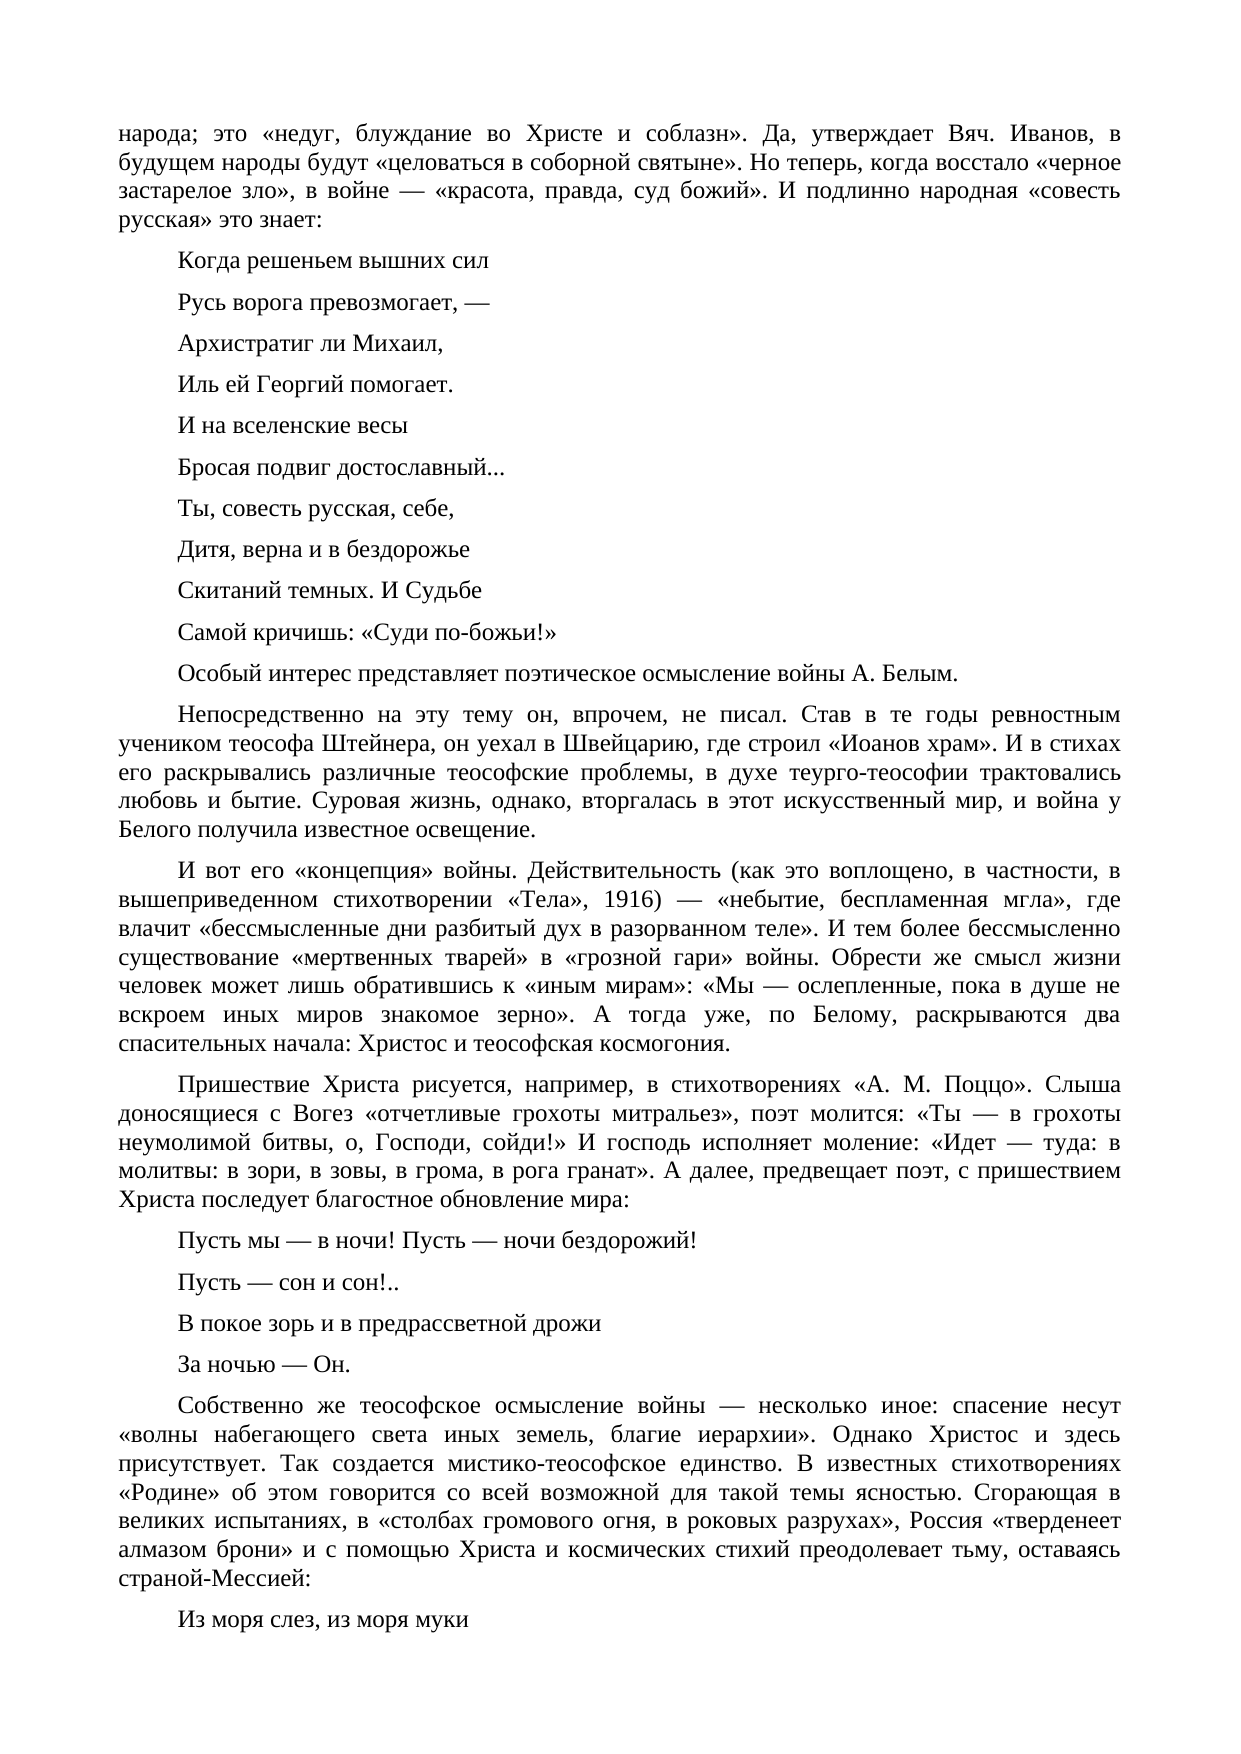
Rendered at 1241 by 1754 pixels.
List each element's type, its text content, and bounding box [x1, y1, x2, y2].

text Пусть — сон и сон!.. [118, 1267, 1122, 1296]
text Самой кричишь: «Суди по-божьи!» [118, 617, 1122, 646]
text В покое зорь и в предрассветной дрожи [118, 1308, 1122, 1337]
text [118, 118, 1122, 233]
text Иль ей Георгий помогает. [118, 369, 1122, 398]
text Пришествие Христа рисуется, например, в стихотворениях «А. М. Поццо». Слыша доносящиеся с Вогез «отчетливые грохоты митральез», поэт молится: «Ты — в грохоты неумолимой битвы, о, Господи, сойди!» И господь исполняет моление: «Идет — туда: в молитвы: в зори, в зовы, в грома, в рога гранат». А далее, предвещает поэт, с пришествием Христа последует благостное обновление мира: [118, 1069, 1122, 1213]
text За ночью — Он. [118, 1349, 1122, 1378]
text Особый интерес представляет поэтическое осмысление войны А. Белым. [118, 658, 1122, 687]
text Непосредственно на эту тему он, впрочем, не писал. Став в те годы ревностным учеником теософа Штейнера, он уехал в Швейцарию, где строил «Иоанов храм». И в стихах его раскрывались различные теософские проблемы, в духе теурго-теософии трактовались любовь и бытие. Суровая жизнь, однако, вторгалась в этот искусственный мир, и война у Белого получила известное освещение. [118, 699, 1122, 843]
text Пусть мы — в ночи! Пусть — ночи бездорожий! [118, 1226, 1122, 1254]
text Дитя, верна и в бездорожье [118, 534, 1122, 563]
text Архистратиг ли Михаил, [118, 328, 1122, 357]
text Ты, совесть русская, себе, [118, 493, 1122, 522]
text Когда решеньем вышних сил [118, 246, 1122, 274]
text Русь ворога превозмогает, — [118, 287, 1122, 316]
text Из моря слез, из моря муки [118, 1604, 1122, 1633]
text Скитаний темных. И Судьбе [118, 576, 1122, 604]
text Собственно же теософское осмысление войны — несколько иное: спасение несут «волны набегающего света иных земель, благие иерархии». Однако Христос и здесь присутствует. Так создается мистико-теософское единство. В известных стихотворениях «Родине» об этом говорится со всей возможной для такой темы ясностью. Сгорающая в великих испытаниях, в «столбах громового огня, в роковых разрухах», Россия «тверденеет алмазом брони» и с помощью Христа и космических стихий преодолевает тьму, оставаясь страной-Мессией: [118, 1391, 1122, 1592]
text И на вселенские весы [118, 411, 1122, 439]
text И вот его «концепция» войны. Действительность (как это воплощено, в частности, в вышеприведенном стихотворении «Тела», 1916) — «небытие, беспламенная мгла», где влачит «бессмысленные дни разбитый дух в разорванном теле». И тем более бессмысленно существование «мертвенных тварей» в «грозной гари» войны. Обрести же смысл жизни человек может лишь обратившись к «иным мирам»: «Мы — ослепленные, пока в душе не вскроем иных миров знакомое зерно». А тогда уже, по Белому, раскрываются два спасительных начала: Христос и теософская космогония. [118, 856, 1122, 1057]
text Бросая подвиг достославный... [118, 452, 1122, 481]
